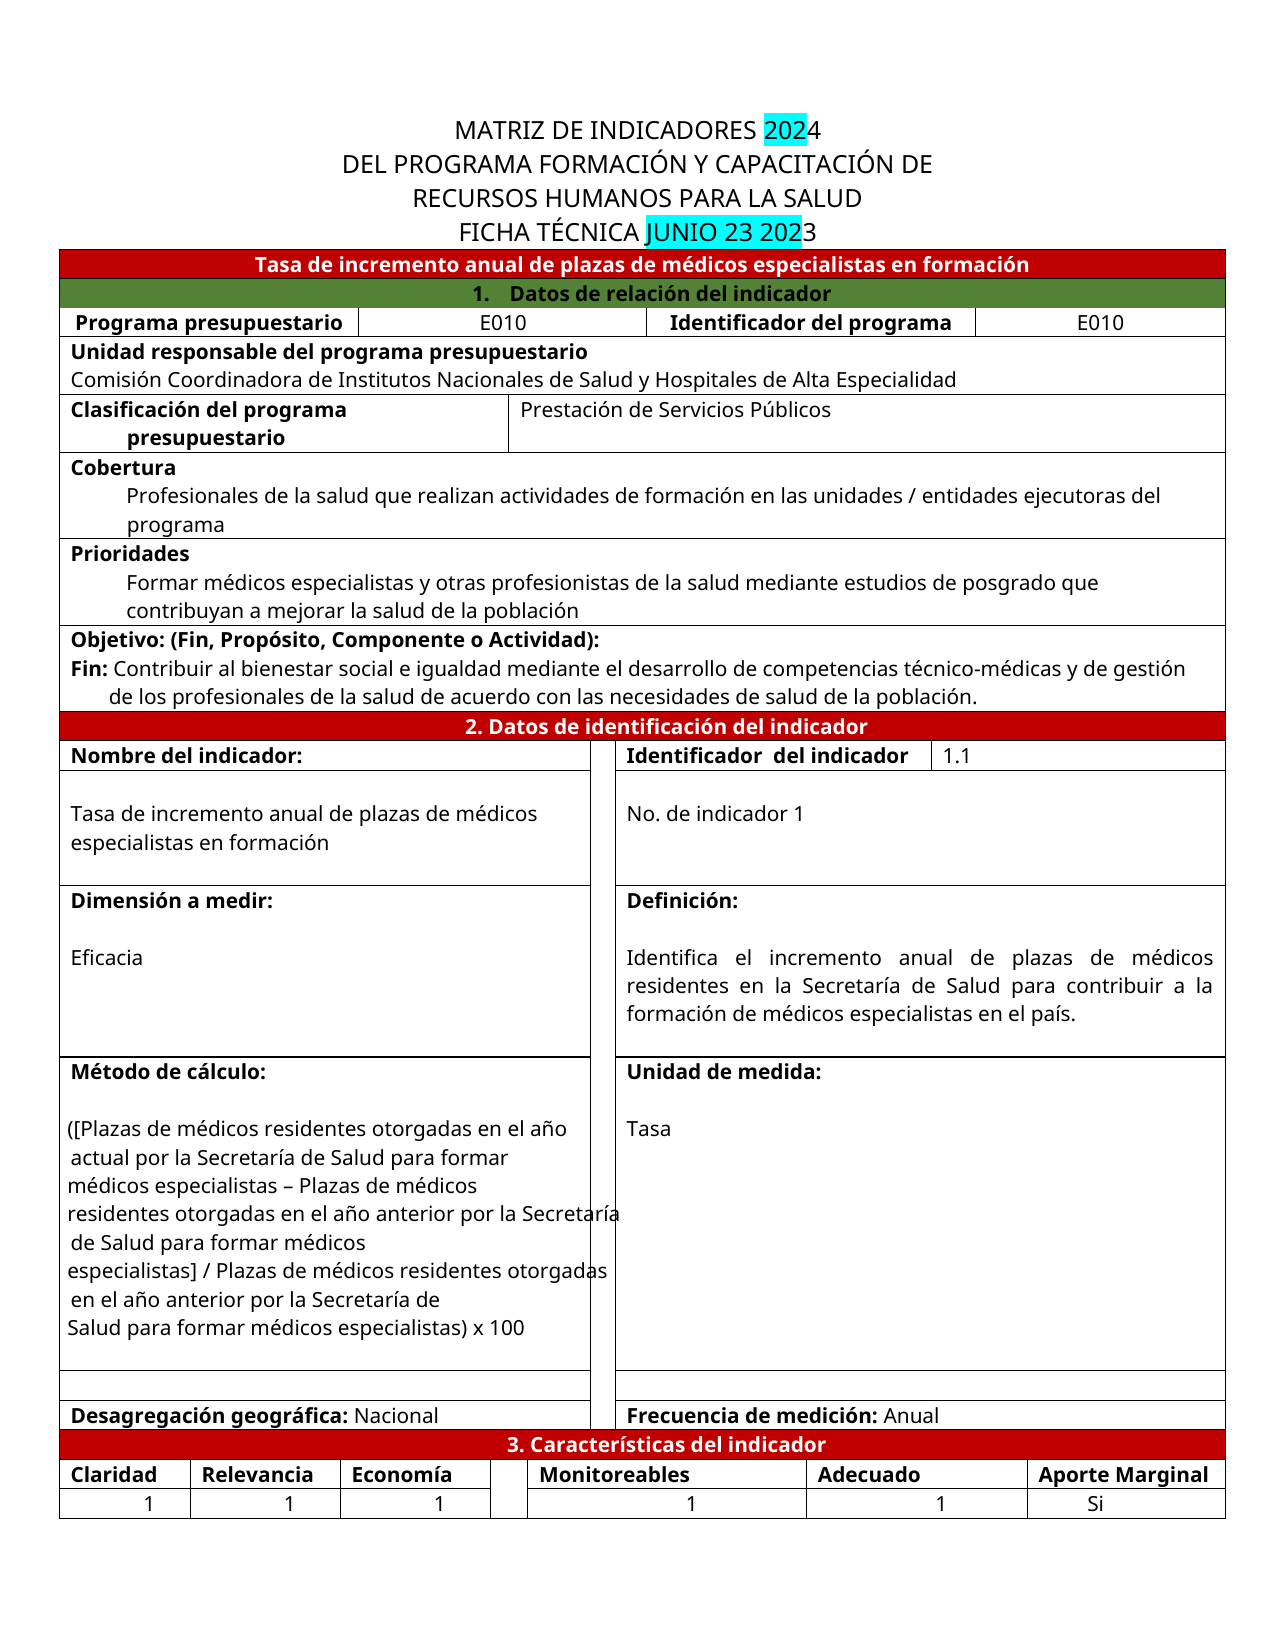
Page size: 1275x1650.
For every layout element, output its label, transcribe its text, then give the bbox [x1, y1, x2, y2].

table_cell Frecuencia de medición: Anual [616, 1401, 1225, 1429]
text DEL PROGRAMA FORMACIÓN Y CAPACITACIÓN DE [177, 146, 1098, 181]
table_cell Prestación de Servicios Públicos [509, 395, 1225, 452]
text RECURSOS HUMANOS PARA LA SALUD [177, 181, 1098, 214]
table_cell Identificador del indicador [616, 741, 931, 770]
table_cell No. de indicador 1 [616, 771, 1225, 885]
table_cell Claridad [60, 1460, 190, 1488]
table_cell Desagregación geográfica: Nacional [60, 1401, 590, 1429]
table_cell 1.1 [932, 741, 1225, 770]
table_cell Unidad de medida: Tasa [616, 1058, 1225, 1370]
table_cell Aporte Marginal [1028, 1460, 1225, 1488]
table_cell Nombre del indicador: [60, 741, 590, 770]
table_cell Prioridades Formar médicos especialistas y otras profesionistas de la salud mediante estudios de posgrado que contribuyan a mejorar la salud de la población [60, 539, 1225, 624]
table_cell 2. Datos de identificación del indicador [60, 712, 1225, 740]
table_cell Unidad responsable del programa presupuestario Comisión Coordinadora de Institutos Nacionales de Salud y Hospitales de Alta Especialidad [60, 337, 1225, 394]
table_cell Definición: Identifica el incremento anual de plazas de médicos residentes en la Secretaría de Salud para contribuir a la formación de médicos especialistas en el país. [616, 886, 1225, 1056]
table_cell Economía [341, 1460, 490, 1488]
table_cell Adecuado [807, 1460, 1027, 1488]
table_cell [591, 741, 615, 1429]
table_cell 1 [528, 1489, 806, 1518]
table_cell E010 [976, 308, 1225, 336]
table_cell Tasa de incremento anual de plazas de médicos especialistas en formación [60, 771, 590, 885]
table_header Tasa de incremento anual de plazas de médicos especialistas en formación [60, 250, 1225, 278]
table_cell 1 [191, 1489, 340, 1518]
table_cell Dimensión a medir: Eficacia [60, 886, 590, 1056]
table_cell 1 [341, 1489, 490, 1518]
table_cell Objetivo: (Fin, Propósito, Componente o Actividad): Fin: Contribuir al bienestar social e igualdad mediante el desarrollo de competencias técnico-médicas y de gestión de los profesionales de la salud de acuerdo con las necesidades de salud de la población. [60, 626, 1225, 711]
table_cell 1 [60, 1489, 190, 1518]
table_cell Cobertura Profesionales de la salud que realizan actividades de formación en las unidades / entidades ejecutoras del programa [60, 453, 1225, 538]
table_cell Monitoreables [528, 1460, 806, 1488]
table_cell [60, 1371, 590, 1400]
table_cell Identificador del programa [647, 308, 975, 336]
table_cell Si [1028, 1489, 1225, 1518]
table_cell [616, 1371, 1225, 1400]
table_cell Programa presupuestario [60, 308, 358, 336]
table_cell Clasificación del programa presupuestario [60, 395, 508, 452]
table_cell 3. Características del indicador [60, 1430, 1225, 1459]
table_cell 1 [807, 1489, 1027, 1518]
table_cell Relevancia [191, 1460, 340, 1488]
table_cell Datos de relación del indicador [60, 279, 1225, 308]
text FICHA TÉCNICA JUNIO 23 2023 [177, 214, 1098, 249]
table_cell E010 [359, 308, 646, 336]
text MATRIZ DE INDICADORES 2024 [177, 112, 1098, 146]
table_cell Método de cálculo: ([Plazas de médicos residentes otorgadas en el año actual por la Secretaría de Salud para formar médicos especialistas – Plazas de médicos residentes otorgadas en el año anterior por la Secretaría de Salud para formar médicos especialistas] / Plazas de médicos residentes otorgadas en el año anterior por la Secretaría de Salud para formar médicos especialistas) x 100 [60, 1058, 590, 1370]
table_cell [491, 1460, 527, 1518]
